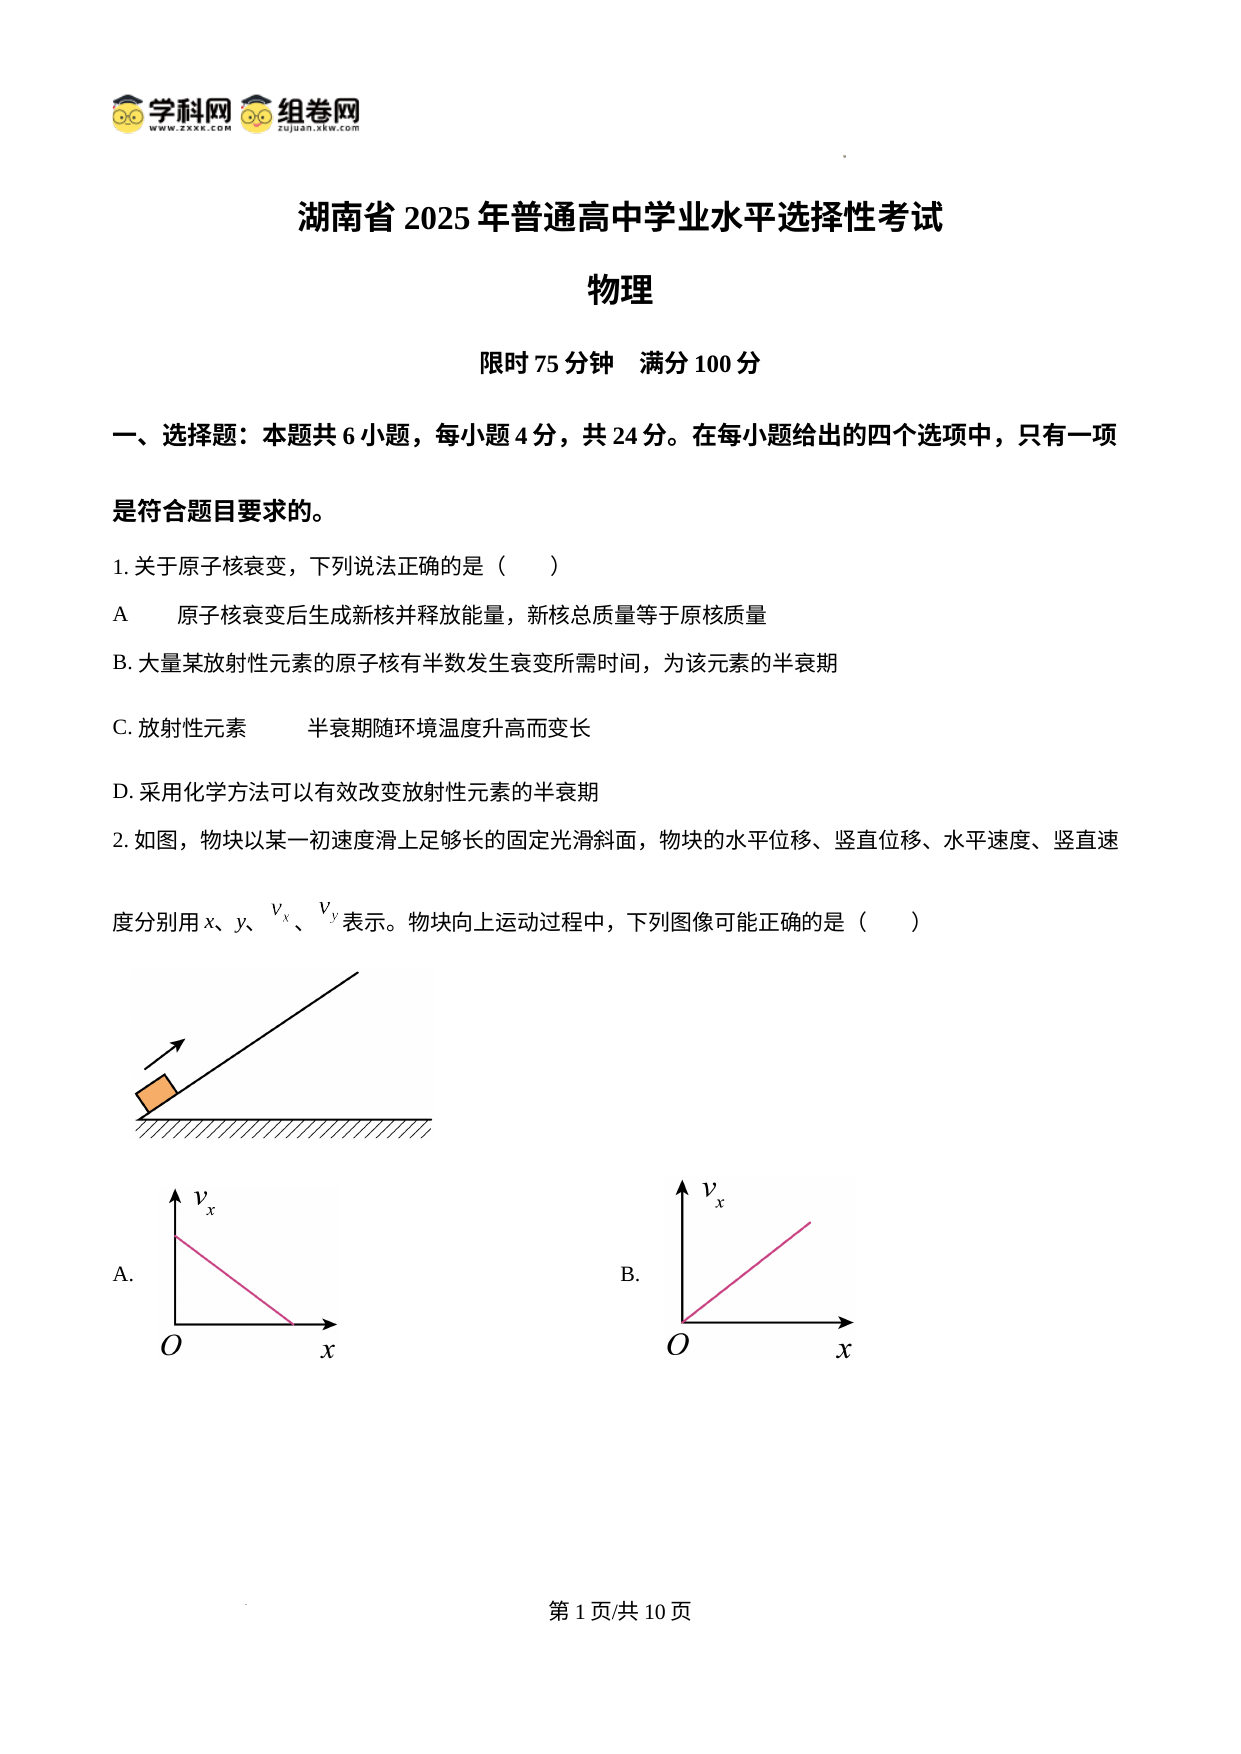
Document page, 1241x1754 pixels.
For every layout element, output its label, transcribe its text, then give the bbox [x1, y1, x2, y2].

picture [112, 90, 231, 138]
text 一、选择题：本题共6小题，每小题4分，共24分。在每小题给出的四个选项中，只有一项是符合题目要求的。 [112, 401, 1128, 542]
text 2. 如图，物块以某一初速度滑上足够长的固定光滑斜面，物块的水平位移、竖直位移、水平速度、竖直速度分别用x、y、、表示。物块向上运动过程中，下列图像可能正确的是（ ） [112, 823, 1128, 953]
text 物理 [112, 256, 1128, 321]
text C. 放射性元素半衰期随环境温度升高而变长 [112, 694, 1128, 759]
picture [240, 90, 360, 138]
text B. 大量某放射性元素的原子核有半数发生衰变所需时间，为该元素的半衰期 [112, 646, 1128, 678]
text D. 采用化学方法可以有效改变放射性元素的半衰期 [112, 775, 1128, 807]
text 1. 关于原子核衰变，下列说法正确的是（ ） [112, 549, 1128, 581]
picture [158, 1186, 340, 1361]
text 限时75分钟 满分100分 [112, 329, 1128, 394]
picture [664, 1176, 857, 1361]
text 湖南省2025年普通高中学业水平选择性考试 [112, 182, 1128, 247]
text A 原子核衰变后生成新核并释放能量，新核总质量等于原核质量 [112, 597, 1128, 630]
picture [131, 968, 435, 1141]
